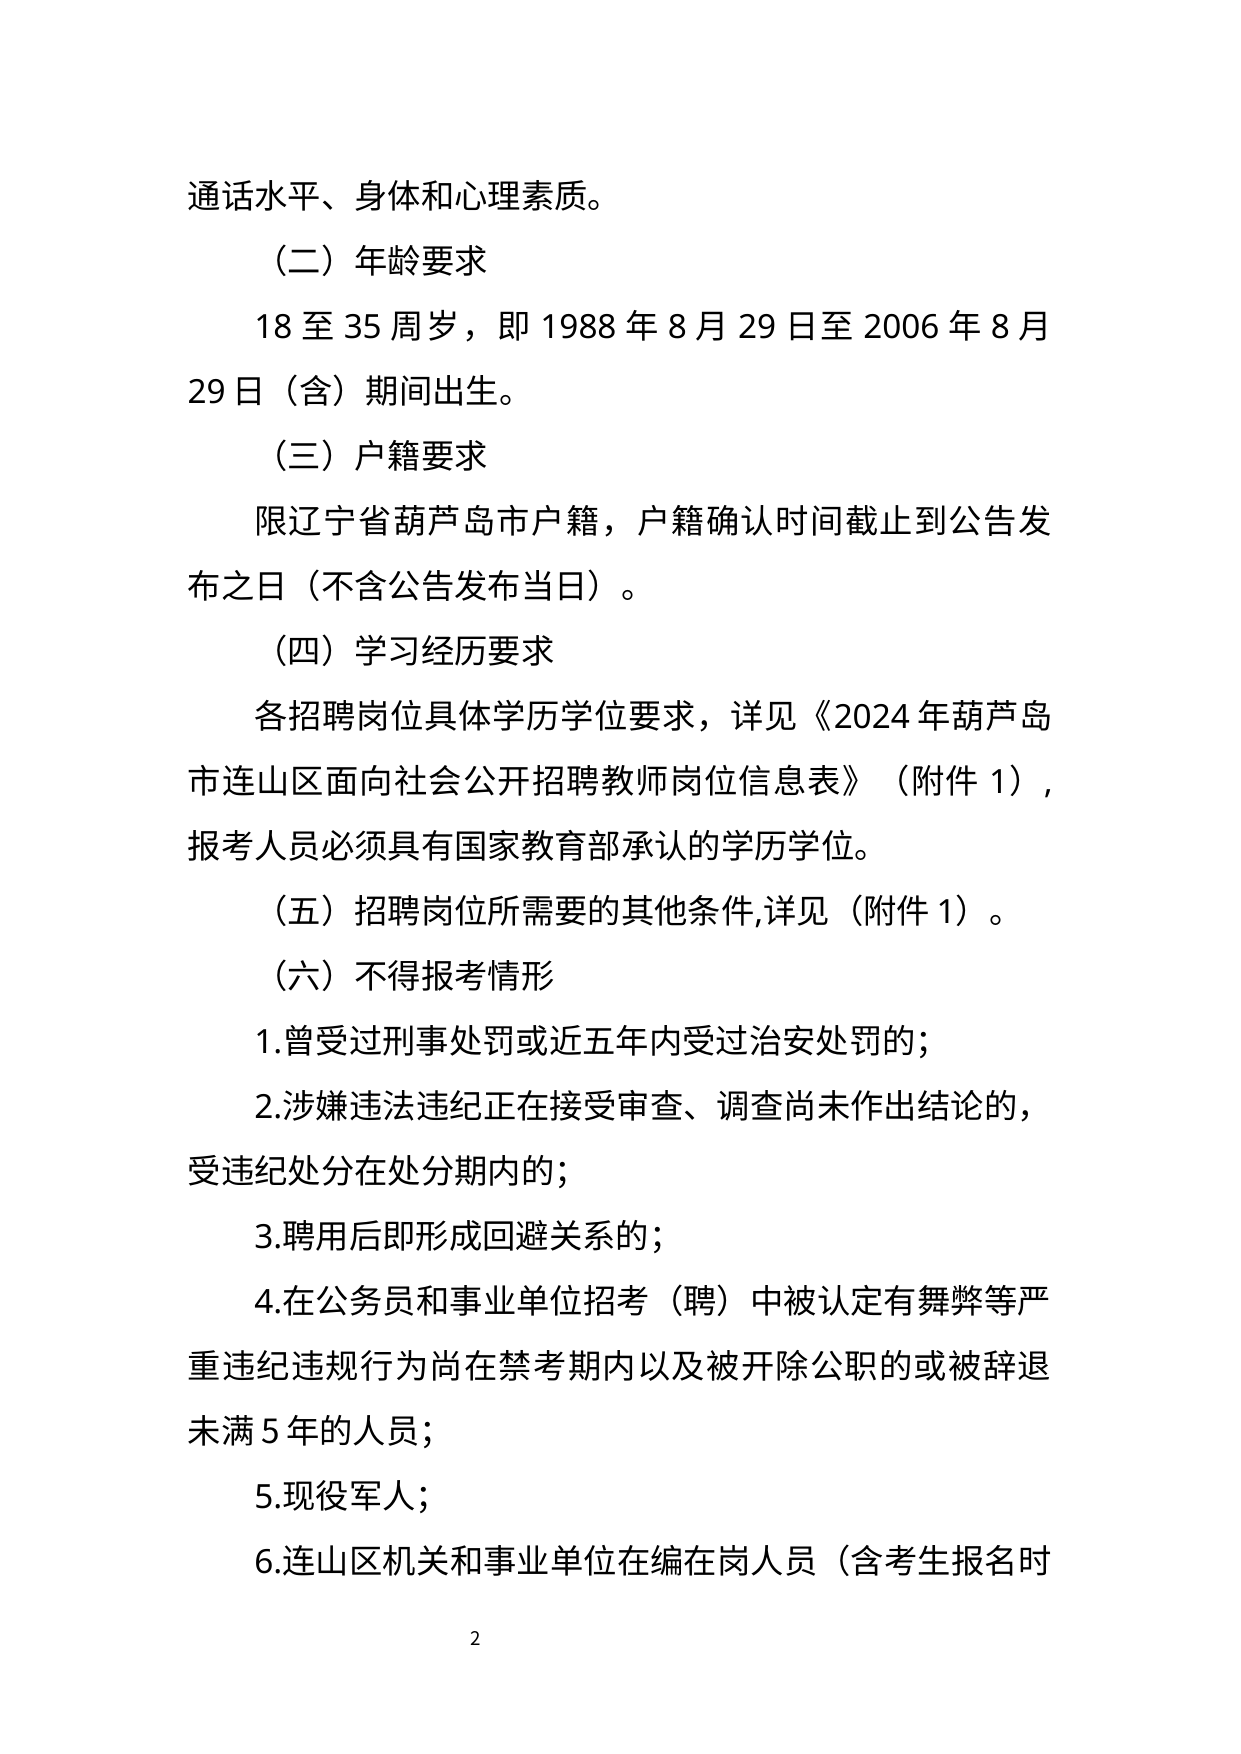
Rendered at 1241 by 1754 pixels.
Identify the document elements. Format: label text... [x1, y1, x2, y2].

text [187, 1527, 1053, 1592]
text 4.在公务员和事业单位招考（聘）中被认定有舞弊等严重违纪违规行为尚在禁考期内以及被开除公职的或被辞退未满5年的人员； [187, 1267, 1053, 1462]
text 3.聘用后即形成回避关系的； [187, 1202, 1053, 1267]
text （五）招聘岗位所需要的其他条件,详见（附件1）。 [187, 877, 1053, 942]
text 2.涉嫌违法违纪正在接受审查、调查尚未作出结论的，受违纪处分在处分期内的； [187, 1072, 1053, 1202]
text （二）年龄要求 [187, 227, 1053, 292]
text （三）户籍要求 [187, 422, 1053, 487]
text 18至35周岁，即1988年8月29日至2006年8月29日（含）期间出生。 [187, 292, 1053, 422]
text 1.曾受过刑事处罚或近五年内受过治安处罚的； [187, 1007, 1053, 1072]
text 限辽宁省葫芦岛市户籍，户籍确认时间截止到公告发布之日（不含公告发布当日）。 [187, 487, 1053, 617]
text 各招聘岗位具体学历学位要求，详见《2024年葫芦岛市连山区面向社会公开招聘教师岗位信息表》（附件1）,报考人员必须具有国家教育部承认的学历学位。 [187, 682, 1053, 877]
text 5.现役军人； [187, 1462, 1053, 1527]
text （六）不得报考情形 [187, 942, 1053, 1007]
text （四）学习经历要求 [187, 617, 1053, 682]
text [187, 162, 1053, 227]
